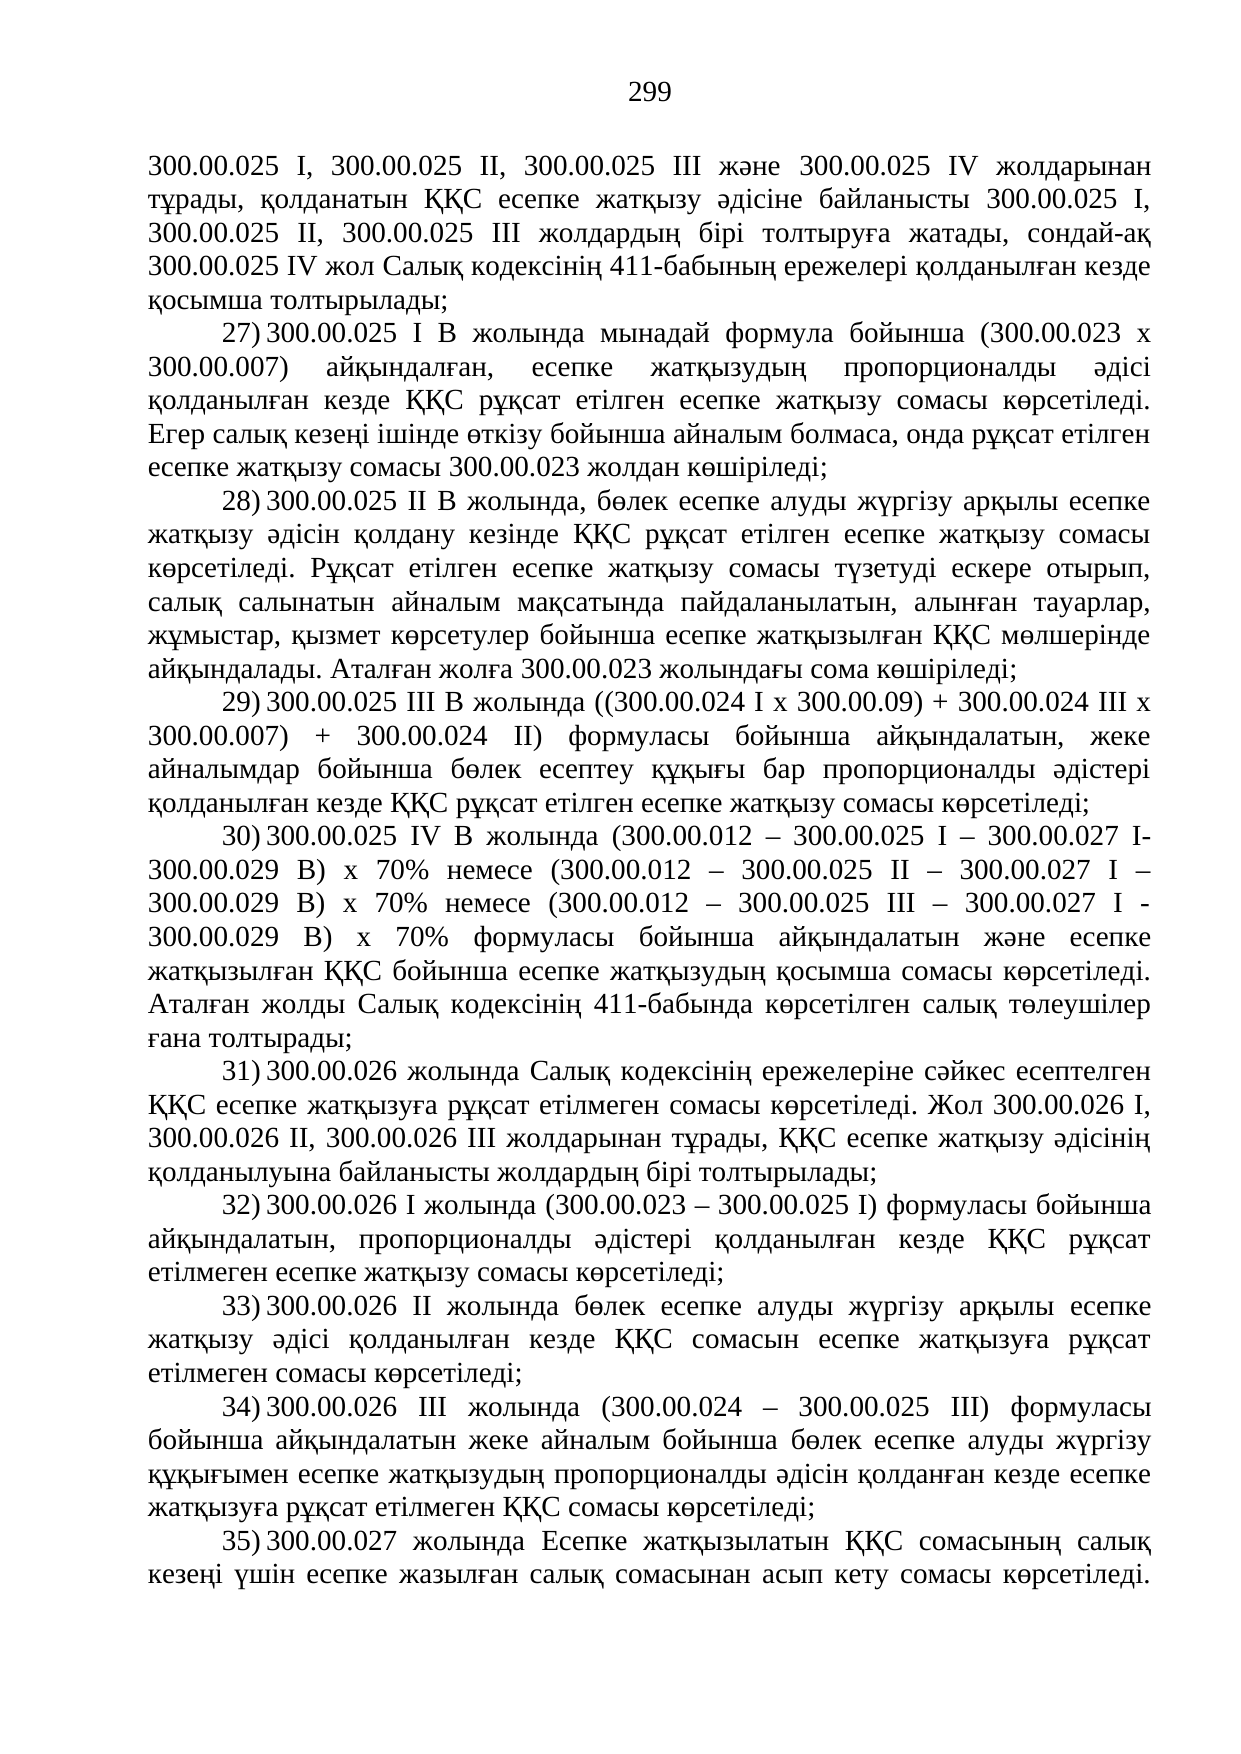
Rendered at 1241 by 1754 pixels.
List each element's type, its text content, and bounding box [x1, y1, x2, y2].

list 300.00.025 І В жолында мынадай формула бойынша (300.00.023 х 300.00.007) айқындалған, есепке жатқызудың пропорционалды әдісі қолданылған кезде ҚҚС рұқсат етілген есепке жатқызу сомасы көрсетіледі. Егер салық кезеңі ішінде өткізу бойынша айналым болмаса, онда рұқсат етілген есепке жатқызу сомасы 300.00.023 жолдан көшіріледі; [148, 315, 1152, 483]
list 300.00.026 II жолында бөлек есепке алуды жүргізу арқылы есепке жатқызу әдісі қолданылған кезде ҚҚС сомасын есепке жатқызуға рұқсат етілмеген сомасы көрсетіледі; [148, 1288, 1152, 1389]
list 300.00.025 IV В жолында (300.00.012 – 300.00.025 I – 300.00.027 I- 300.00.029 В) х 70% немесе (300.00.012 – 300.00.025 II – 300.00.027 I – 300.00.029 В) х 70% немесе (300.00.012 – 300.00.025 III – 300.00.027 I - 300.00.029 В) х 70% формуласы бойынша айқындалатын және есепке жатқызылған ҚҚС бойынша есепке жатқызудың қосымша сомасы көрсетіледі. Аталған жолды Салық кодексінің 411-бабында көрсетілген салық төлеушілер ғана толтырады; [148, 818, 1152, 1053]
list 300.00.026 I жолында (300.00.023 – 300.00.025 I) формуласы бойынша айқындалатын, пропорционалды әдістері қолданылған кезде ҚҚС рұқсат етілмеген есепке жатқызу сомасы көрсетіледі; [148, 1187, 1152, 1288]
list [148, 1523, 1152, 1590]
list 300.00.025 ІІ В жолында, бөлек есепке алуды жүргізу арқылы есепке жатқызу әдісін қолдану кезінде ҚҚС рұқсат етілген есепке жатқызу сомасы көрсетіледі. Рұқсат етілген есепке жатқызу сомасы түзетуді ескере отырып, салық салынатын айналым мақсатында пайдаланылатын, алынған тауарлар, жұмыстар, қызмет көрсетулер бойынша есепке жатқызылған ҚҚС мөлшерінде айқындалады. Аталған жолға 300.00.023 жолындағы сома көшіріледі; [148, 483, 1152, 684]
list 300.00.025 ІІІ В жолында ((300.00.024 I x 300.00.09) + 300.00.024 III x 300.00.007) + 300.00.024 II) формуласы бойынша айқындалатын, жеке айналымдар бойынша бөлек есептеу құқығы бар пропорционалды әдістері қолданылған кезде ҚҚС рұқсат етілген есепке жатқызу сомасы көрсетіледі; [148, 684, 1152, 818]
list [148, 148, 1152, 315]
list 300.00.026 жолында Салық кодексінің ережелеріне сәйкес есептелген ҚҚС есепке жатқызуға рұқсат етілмеген сомасы көрсетіледі. Жол 300.00.026 I, 300.00.026 IІ, 300.00.026 IІІ жолдарынан тұрады, ҚҚС есепке жатқызу әдісінің қолданылуына байланысты жолдардың бірі толтырылады; [148, 1053, 1152, 1187]
list 300.00.026 IIІ жолында (300.00.024 – 300.00.025 IIІ) формуласы бойынша айқындалатын жеке айналым бойынша бөлек есепке алуды жүргізу құқығымен есепке жатқызудың пропорционалды әдісін қолданған кезде есепке жатқызуға рұқсат етілмеген ҚҚС сомасы көрсетіледі; [148, 1389, 1152, 1523]
